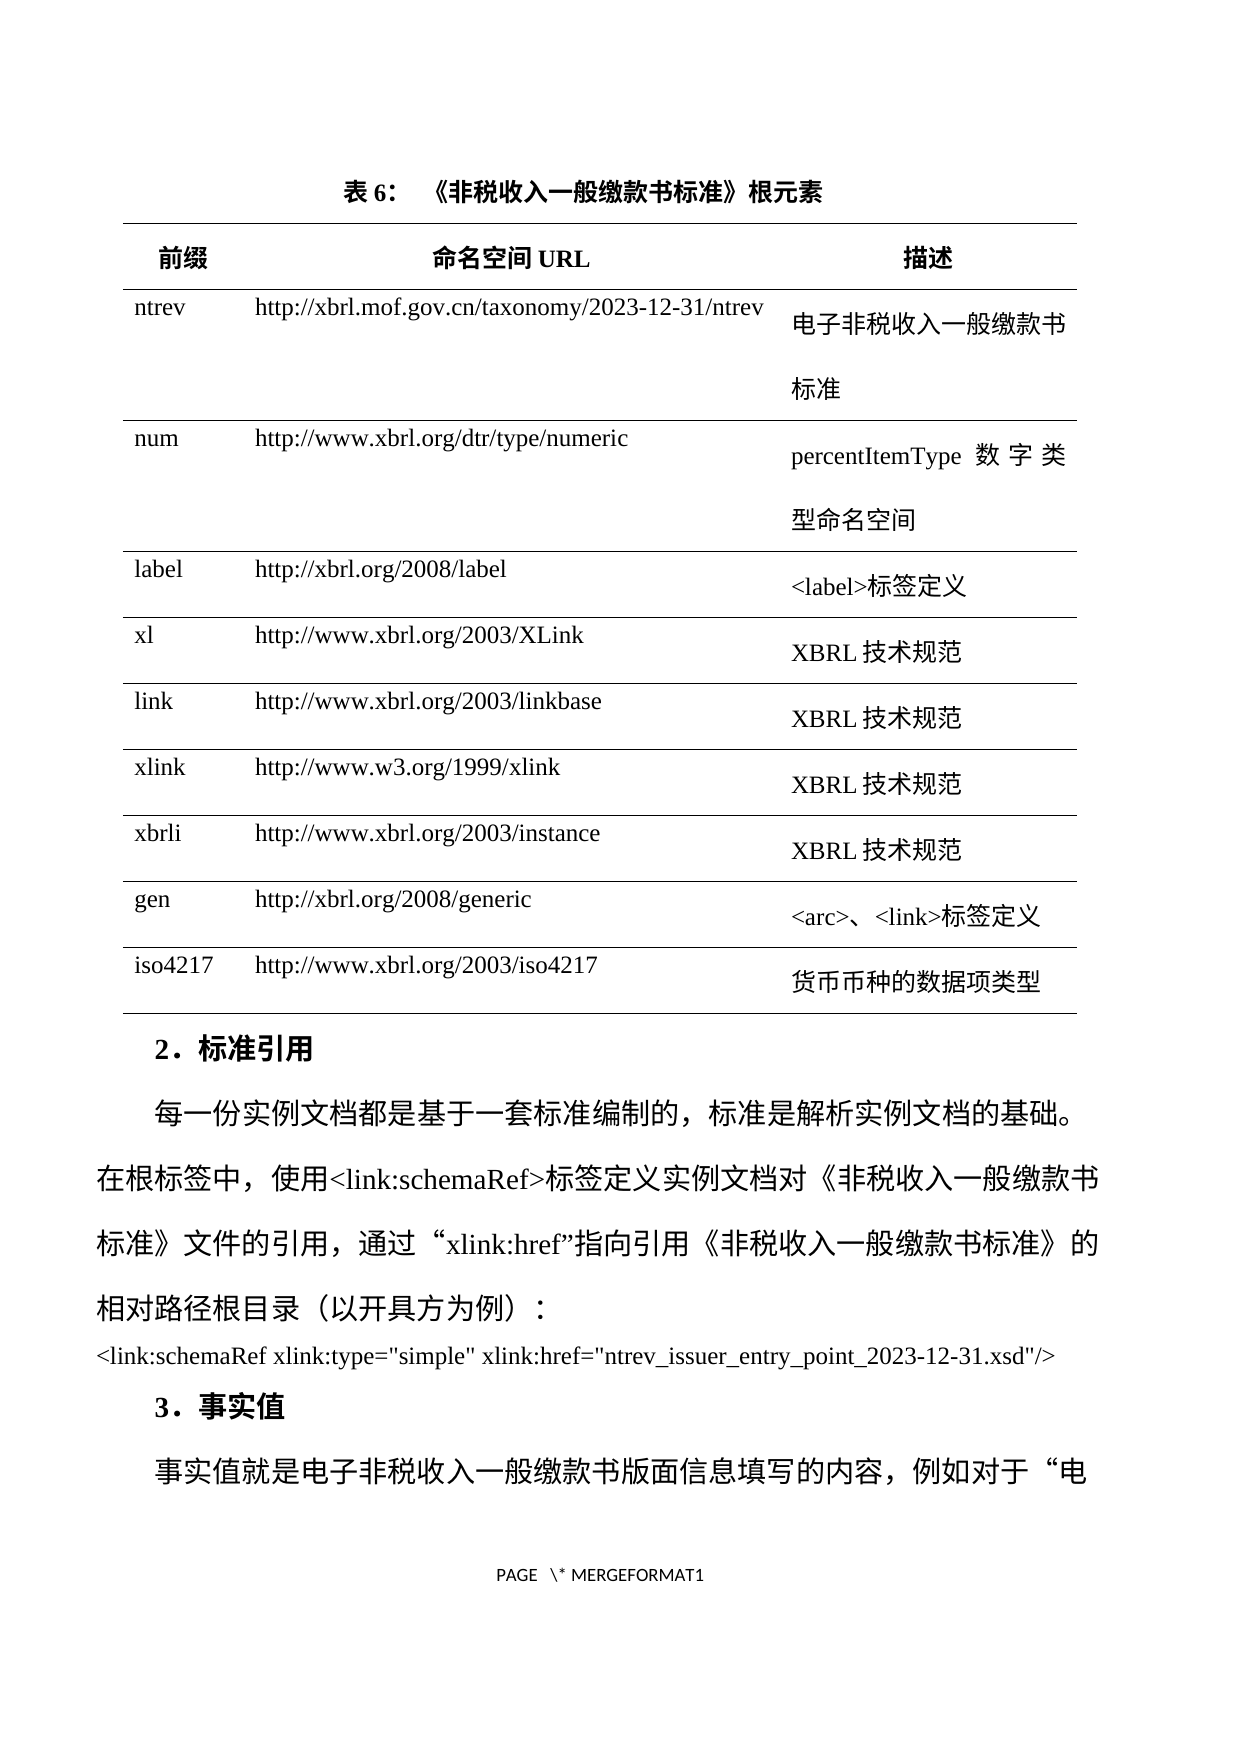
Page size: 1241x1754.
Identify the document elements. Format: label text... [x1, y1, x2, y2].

table_cell http://xbrl.org/2008/generic [244, 882, 779, 947]
table_cell http://www.xbrl.org/dtr/type/numeric [244, 421, 779, 551]
text 2．标准引用 [96, 1014, 1104, 1079]
table_cell XBRL技术规范 [780, 618, 1077, 683]
table_header 前缀 [123, 224, 243, 289]
table_cell ntrev [123, 290, 243, 420]
text <link:schemaRef xlink:type="simple" xlink:href="ntrev_issuer_entry_point_2023-12-31.xsd"/> [96, 1339, 1104, 1372]
table_header 命名空间URL [244, 224, 779, 289]
table_cell <label>标签定义 [780, 552, 1077, 617]
table_cell xlink [123, 750, 243, 815]
table_cell gen [123, 882, 243, 947]
table_cell http://www.xbrl.org/2003/instance [244, 816, 779, 881]
table_cell 货币币种的数据项类型 [780, 948, 1077, 1013]
table_cell http://www.w3.org/1999/xlink [244, 750, 779, 815]
table_cell XBRL技术规范 [780, 750, 1077, 815]
table_cell 电子非税收入一般缴款书标准 [780, 290, 1077, 420]
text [96, 1437, 1104, 1502]
table_header 描述 [780, 224, 1077, 289]
table_cell http://www.xbrl.org/2003/iso4217 [244, 948, 779, 1013]
text 3．事实值 [96, 1372, 1104, 1437]
list 《非税收入一般缴款书标准》根元素 [96, 158, 1104, 223]
table_cell link [123, 684, 243, 749]
table_cell label [123, 552, 243, 617]
table_cell iso4217 [123, 948, 243, 1013]
table_cell XBRL技术规范 [780, 684, 1077, 749]
table_cell percentItemType数字类型命名空间 [780, 421, 1077, 551]
table_cell <arc>、<link>标签定义 [780, 882, 1077, 947]
table_cell num [123, 421, 243, 551]
table_cell XBRL技术规范 [780, 816, 1077, 881]
table_cell http://xbrl.mof.gov.cn/taxonomy/2023-12-31/ntrev [244, 290, 779, 420]
table_cell http://www.xbrl.org/2003/XLink [244, 618, 779, 683]
text 每一份实例文档都是基于一套标准编制的，标准是解析实例文档的基础。在根标签中，使用<link:schemaRef>标签定义实例文档对《非税收入一般缴款书标准》文件的引用，通过“xlink:href”指向引用《非税收入一般缴款书标准》的相对路径根目录（以开具方为例）： [96, 1079, 1104, 1339]
table_cell xbrli [123, 816, 243, 881]
table_cell xl [123, 618, 243, 683]
table_cell http://xbrl.org/2008/label [244, 552, 779, 617]
table_cell http://www.xbrl.org/2003/linkbase [244, 684, 779, 749]
